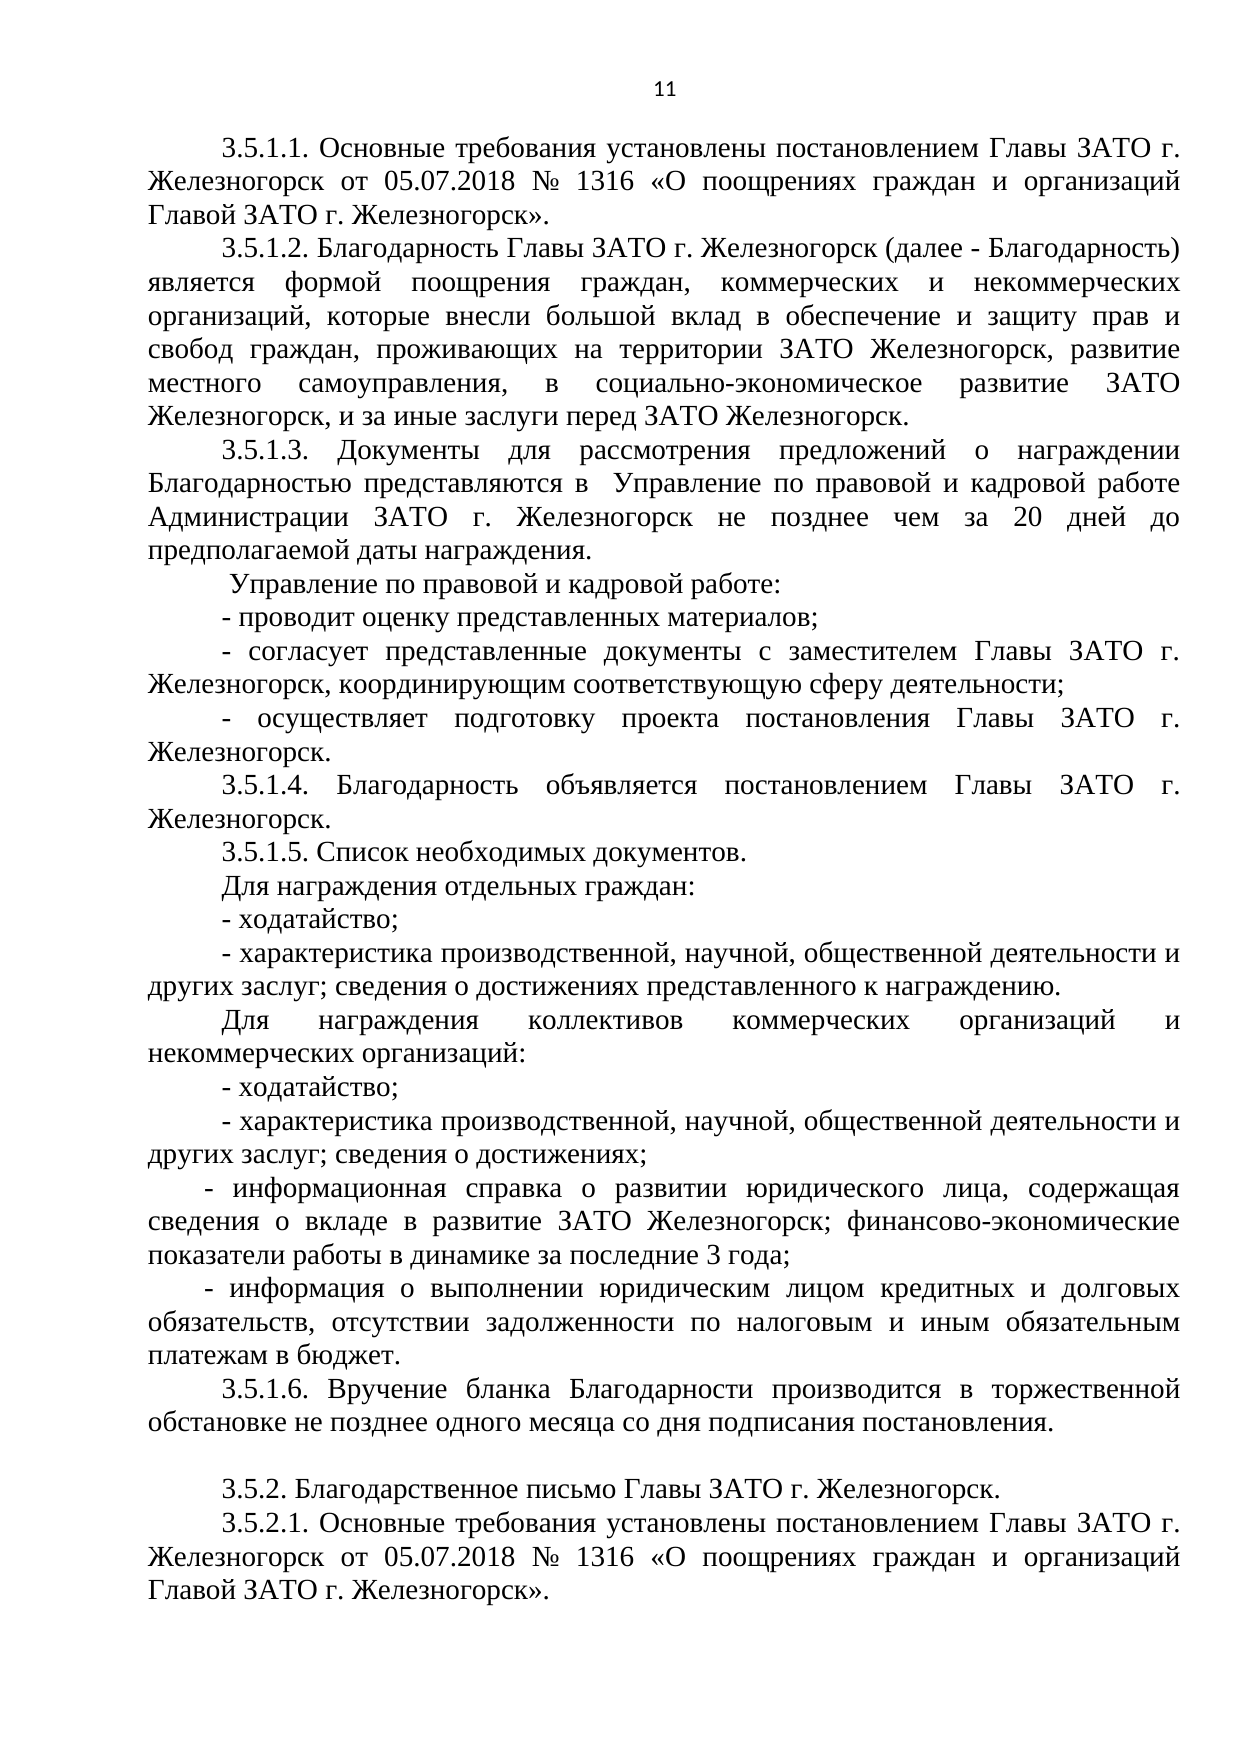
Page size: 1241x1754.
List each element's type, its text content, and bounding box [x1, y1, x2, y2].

text Для награждения коллективов коммерческих организаций и некоммерческих организаций: [148, 1002, 1181, 1069]
text - проводит оценку представленных материалов; [148, 599, 1181, 633]
text - ходатайство; [148, 1069, 1181, 1103]
text - ходатайство; [148, 901, 1181, 935]
text - характеристика производственной, научной, общественной деятельности и других заслуг; сведения о достижениях представленного к награждению. [148, 935, 1181, 1002]
text Для награждения отдельных граждан: [148, 868, 1181, 901]
text 3.5.1.6. Вручение бланка Благодарности производится в торжественной обстановке не позднее одного месяца со дня подписания постановления. [148, 1371, 1181, 1438]
text - информация о выполнении юридическим лицом кредитных и долговых обязательств, отсутствии задолженности по налоговым и иным обязательным платежам в бюджет. [148, 1270, 1181, 1371]
text Управление по правовой и кадровой работе: [148, 566, 1181, 599]
text - информационная справка о развитии юридического лица, содержащая сведения о вкладе в развитие ЗАТО Железногорск; финансово-экономические показатели работы в динамике за последние 3 года; [148, 1170, 1181, 1270]
text 3.5.1.2. Благодарность Главы ЗАТО г. Железногорск (далее - Благодарность) является формой поощрения граждан, коммерческих и некоммерческих организаций, которые внесли большой вклад в обеспечение и защиту прав и свобод граждан, проживающих на территории ЗАТО Железногорск, развитие местного самоуправления, в социально-экономическое развитие ЗАТО Железногорск, и за иные заслуги перед ЗАТО Железногорск. [148, 231, 1181, 432]
text 3.5.1.5. Список необходимых документов. [148, 834, 1181, 868]
text 3.5.1.4. Благодарность объявляется постановлением Главы ЗАТО г. Железногорск. [148, 767, 1181, 834]
text - осуществляет подготовку проекта постановления Главы ЗАТО г. Железногорск. [148, 700, 1181, 767]
text 3.5.1.1. Основные требования установлены постановлением Главы ЗАТО г. Железногорск от 05.07.2018 № 1316 «О поощрениях граждан и организаций Главой ЗАТО г. Железногорск». [148, 130, 1181, 231]
text - характеристика производственной, научной, общественной деятельности и других заслуг; сведения о достижениях; [148, 1103, 1181, 1170]
text 3.5.2.1. Основные требования установлены постановлением Главы ЗАТО г. Железногорск от 05.07.2018 № 1316 «О поощрениях граждан и организаций Главой ЗАТО г. Железногорск». [148, 1505, 1181, 1606]
text 3.5.2. Благодарственное письмо Главы ЗАТО г. Железногорск. [148, 1472, 1181, 1505]
text - согласует представленные документы с заместителем Главы ЗАТО г. Железногорск, координирующим соответствующую сферу деятельности; [148, 633, 1181, 700]
text 3.5.1.3. Документы для рассмотрения предложений о награждении Благодарностью представляются в Управление по правовой и кадровой работе Администрации ЗАТО г. Железногорск не позднее чем за 20 дней до предполагаемой даты награждения. [148, 432, 1181, 566]
